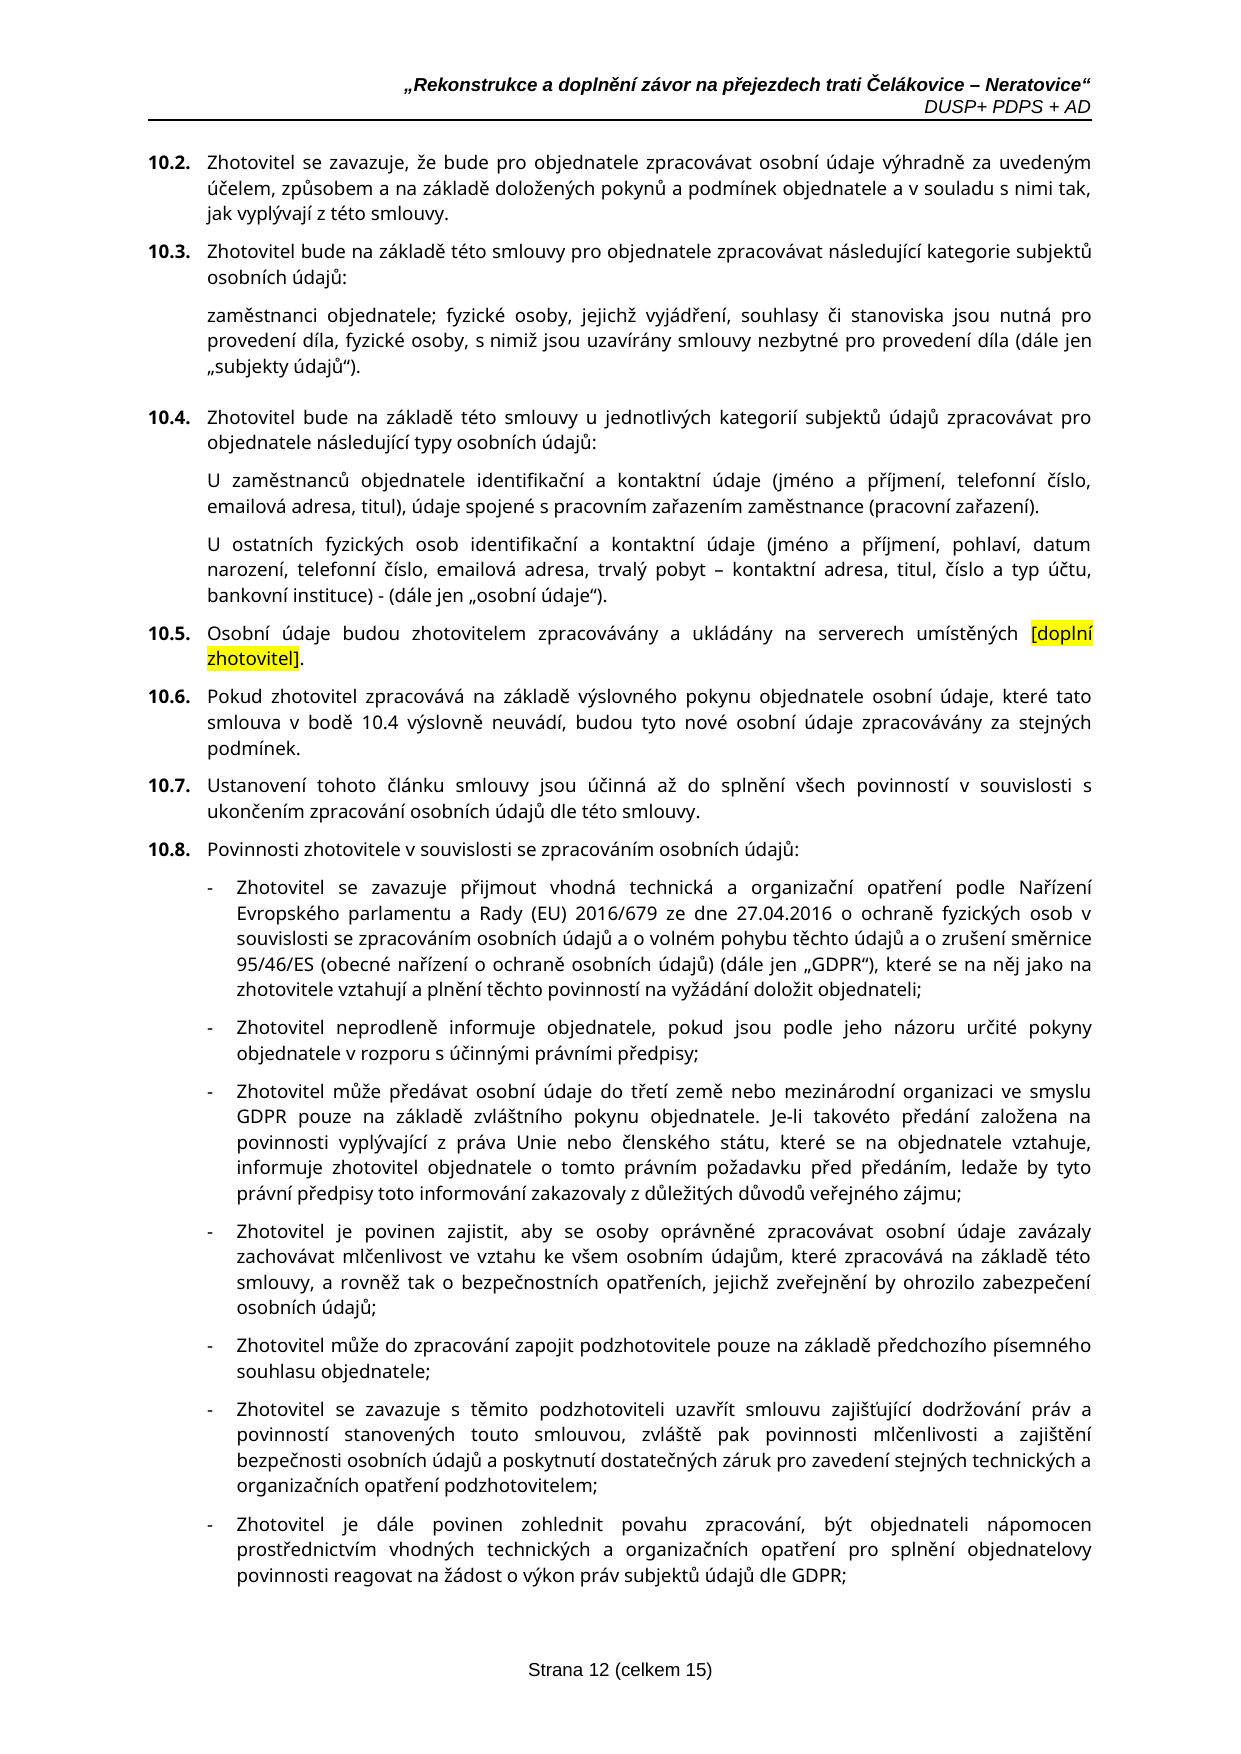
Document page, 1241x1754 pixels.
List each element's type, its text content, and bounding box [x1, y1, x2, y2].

text 10.4. Zhotovitel bude na základě této smlouvy u jednotlivých kategorií subjektů údajů zpracovávat pro objednatele následující typy osobních údajů: [148, 404, 1092, 455]
text 10.3. Zhotovitel bude na základě této smlouvy pro objednatele zpracovávat následující kategorie subjektů osobních údajů: [148, 238, 1092, 289]
text - Zhotovitel může předávat osobní údaje do třetí země nebo mezinárodní organizaci ve smyslu GDPR pouze na základě zvláštního pokynu objednatele. Je-li takovéto předání založena na povinnosti vyplývající z práva Unie nebo členského státu, které se na objednatele vztahuje, informuje zhotovitel objednatele o tomto právním požadavku před předáním, ledaže by tyto právní předpisy toto informování zakazovaly z důležitých důvodů veřejného zájmu; [207, 1078, 1092, 1206]
text - Zhotovitel je dále povinen zohlednit povahu zpracování, být objednateli nápomocen prostřednictvím vhodných technických a organizačních opatření pro splnění objednatelovy povinnosti reagovat na žádost o výkon práv subjektů údajů dle GDPR; [207, 1511, 1092, 1587]
text 10.2. Zhotovitel se zavazuje, že bude pro objednatele zpracovávat osobní údaje výhradně za uvedeným účelem, způsobem a na základě doložených pokynů a podmínek objednatele a v souladu s nimi tak, jak vyplývají z této smlouvy. [148, 149, 1092, 226]
text - Zhotovitel neprodleně informuje objednatele, pokud jsou podle jeho názoru určité pokyny objednatele v rozporu s účinnými právními předpisy; [207, 1014, 1092, 1066]
text - Zhotovitel se zavazuje s těmito podzhotoviteli uzavřít smlouvu zajišťující dodržování práv a povinností stanovených touto smlouvou, zvláště pak povinnosti mlčenlivosti a zajištění bezpečnosti osobních údajů a poskytnutí dostatečných záruk pro zavedení stejných technických a organizačních opatření podzhotovitelem; [207, 1396, 1092, 1498]
text - Zhotovitel se zavazuje přijmout vhodná technická a organizační opatření podle Nařízení Evropského parlamentu a Rady (EU) 2016/679 ze dne 27.04.2016 o ochraně fyzických osob v souvislosti se zpracováním osobních údajů a o volném pohybu těchto údajů a o zrušení směrnice 95/46/ES (obecné nařízení o ochraně osobních údajů) (dále jen „GDPR“), které se na něj jako na zhotovitele vztahují a plnění těchto povinností na vyžádání doložit objednateli; [207, 874, 1092, 1002]
text U ostatních fyzických osob identifikační a kontaktní údaje (jméno a příjmení, pohlaví, datum narození, telefonní číslo, emailová adresa, trvalý pobyt – kontaktní adresa, titul, číslo a typ účtu, bankovní instituce) - (dále jen „osobní údaje“). [207, 531, 1092, 608]
text 10.7. Ustanovení tohoto článku smlouvy jsou účinná až do splnění všech povinností v souvislosti s ukončením zpracování osobních údajů dle této smlouvy. [148, 773, 1092, 824]
text - Zhotovitel je povinen zajistit, aby se osoby oprávněné zpracovávat osobní údaje zavázaly zachovávat mlčenlivost ve vztahu ke všem osobním údajům, které zpracovává na základě této smlouvy, a rovněž tak o bezpečnostních opatřeních, jejichž zveřejnění by ohrozilo zabezpečení osobních údajů; [207, 1218, 1092, 1320]
text 10.6. Pokud zhotovitel zpracovává na základě výslovného pokynu objednatele osobní údaje, které tato smlouva v bodě 10.4 výslovně neuvádí, budou tyto nové osobní údaje zpracovávány za stejných podmínek. [148, 684, 1092, 760]
text zaměstnanci objednatele; fyzické osoby, jejichž vyjádření, souhlasy či stanoviska jsou nutná pro provedení díla, fyzické osoby, s nimiž jsou uzavírány smlouvy nezbytné pro provedení díla (dále jen „subjekty údajů“). [207, 302, 1092, 378]
text - Zhotovitel může do zpracování zapojit podzhotovitele pouze na základě předchozího písemného souhlasu objednatele; [207, 1333, 1092, 1384]
text U zaměstnanců objednatele identifikační a kontaktní údaje (jméno a příjmení, telefonní číslo, emailová adresa, titul), údaje spojené s pracovním zařazením zaměstnance (pracovní zařazení). [207, 468, 1092, 519]
text 10.5. Osobní údaje budou zhotovitelem zpracovávány a ukládány na serverech umístěných [doplní zhotovitel]. [148, 620, 1092, 671]
text 10.8. Povinnosti zhotovitele v souvislosti se zpracováním osobních údajů: [148, 836, 1092, 862]
